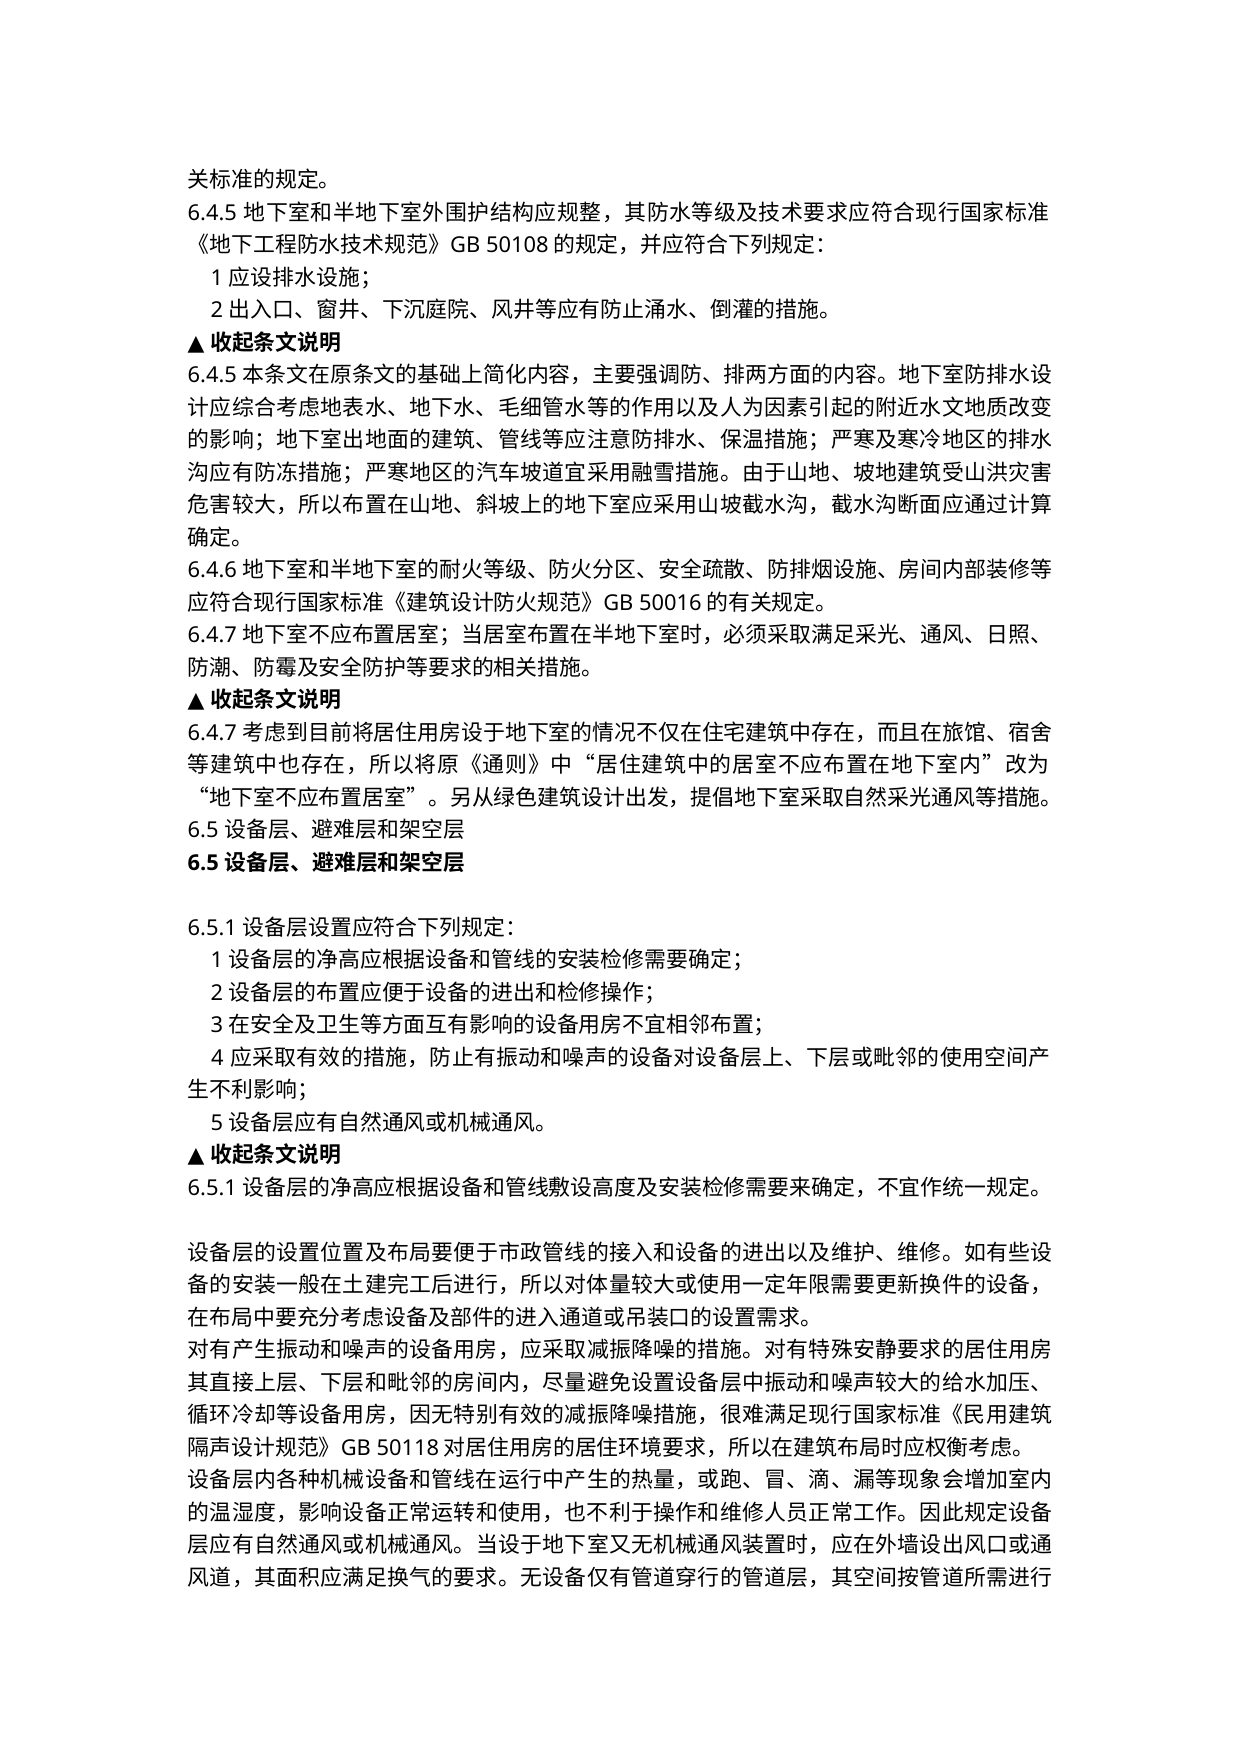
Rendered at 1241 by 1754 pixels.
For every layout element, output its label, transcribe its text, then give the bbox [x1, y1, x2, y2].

text 6.5.1 设备层设置应符合下列规定： [187, 909, 1053, 942]
text 6.4.6 地下室和半地下室的耐火等级、防火分区、安全疏散、防排烟设施、房间内部装修等应符合现行国家标准《建筑设计防火规范》GB 50016的有关规定。 [187, 552, 1053, 617]
text 4 应采取有效的措施，防止有振动和噪声的设备对设备层上、下层或毗邻的使用空间产生不利影响； [187, 1039, 1053, 1104]
text 2 设备层的布置应便于设备的进出和检修操作； [187, 974, 1053, 1007]
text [187, 1104, 1053, 1592]
text 6.5 设备层、避难层和架空层 [187, 812, 1053, 844]
text 6.5 设备层、避难层和架空层 [187, 844, 1053, 877]
text 2 出入口、窗井、下沉庭院、风井等应有防止涌水、倒灌的措施。 ▲ 收起条文说明 6.4.5 本条文在原条文的基础上简化内容，主要强调防、排两方面的内容。地下室防排水设计应综合考虑地表水、地下水、毛细管水等的作用以及人为因素引起的附近水文地质改变的影响；地下室出地面的建筑、管线等应注意防排水、保温措施；严寒及寒冷地区的排水沟应有防冻措施；严寒地区的汽车坡道宜采用融雪措施。由于山地、坡地建筑受山洪灾害危害较大，所以布置在山地、斜坡上的地下室应采用山坡截水沟，截水沟断面应通过计算确定。 [187, 292, 1053, 552]
text 6.4.5 地下室和半地下室外围护结构应规整，其防水等级及技术要求应符合现行国家标准《地下工程防水技术规范》GB 50108的规定，并应符合下列规定： [187, 194, 1053, 259]
text 3 在安全及卫生等方面互有影响的设备用房不宜相邻布置； [187, 1007, 1053, 1039]
text 1 应设排水设施； [187, 259, 1053, 292]
text 6.4.7 地下室不应布置居室；当居室布置在半地下室时，必须采取满足采光、通风、日照、防潮、防霉及安全防护等要求的相关措施。 ▲ 收起条文说明 6.4.7 考虑到目前将居住用房设于地下室的情况不仅在住宅建筑中存在，而且在旅馆、宿舍等建筑中也存在，所以将原《通则》中“居住建筑中的居室不应布置在地下室内”改为“地下室不应布置居室”。另从绿色建筑设计出发，提倡地下室采取自然采光通风等措施。 [187, 617, 1053, 812]
text 1 设备层的净高应根据设备和管线的安装检修需要确定； [187, 942, 1053, 974]
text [187, 162, 1053, 194]
